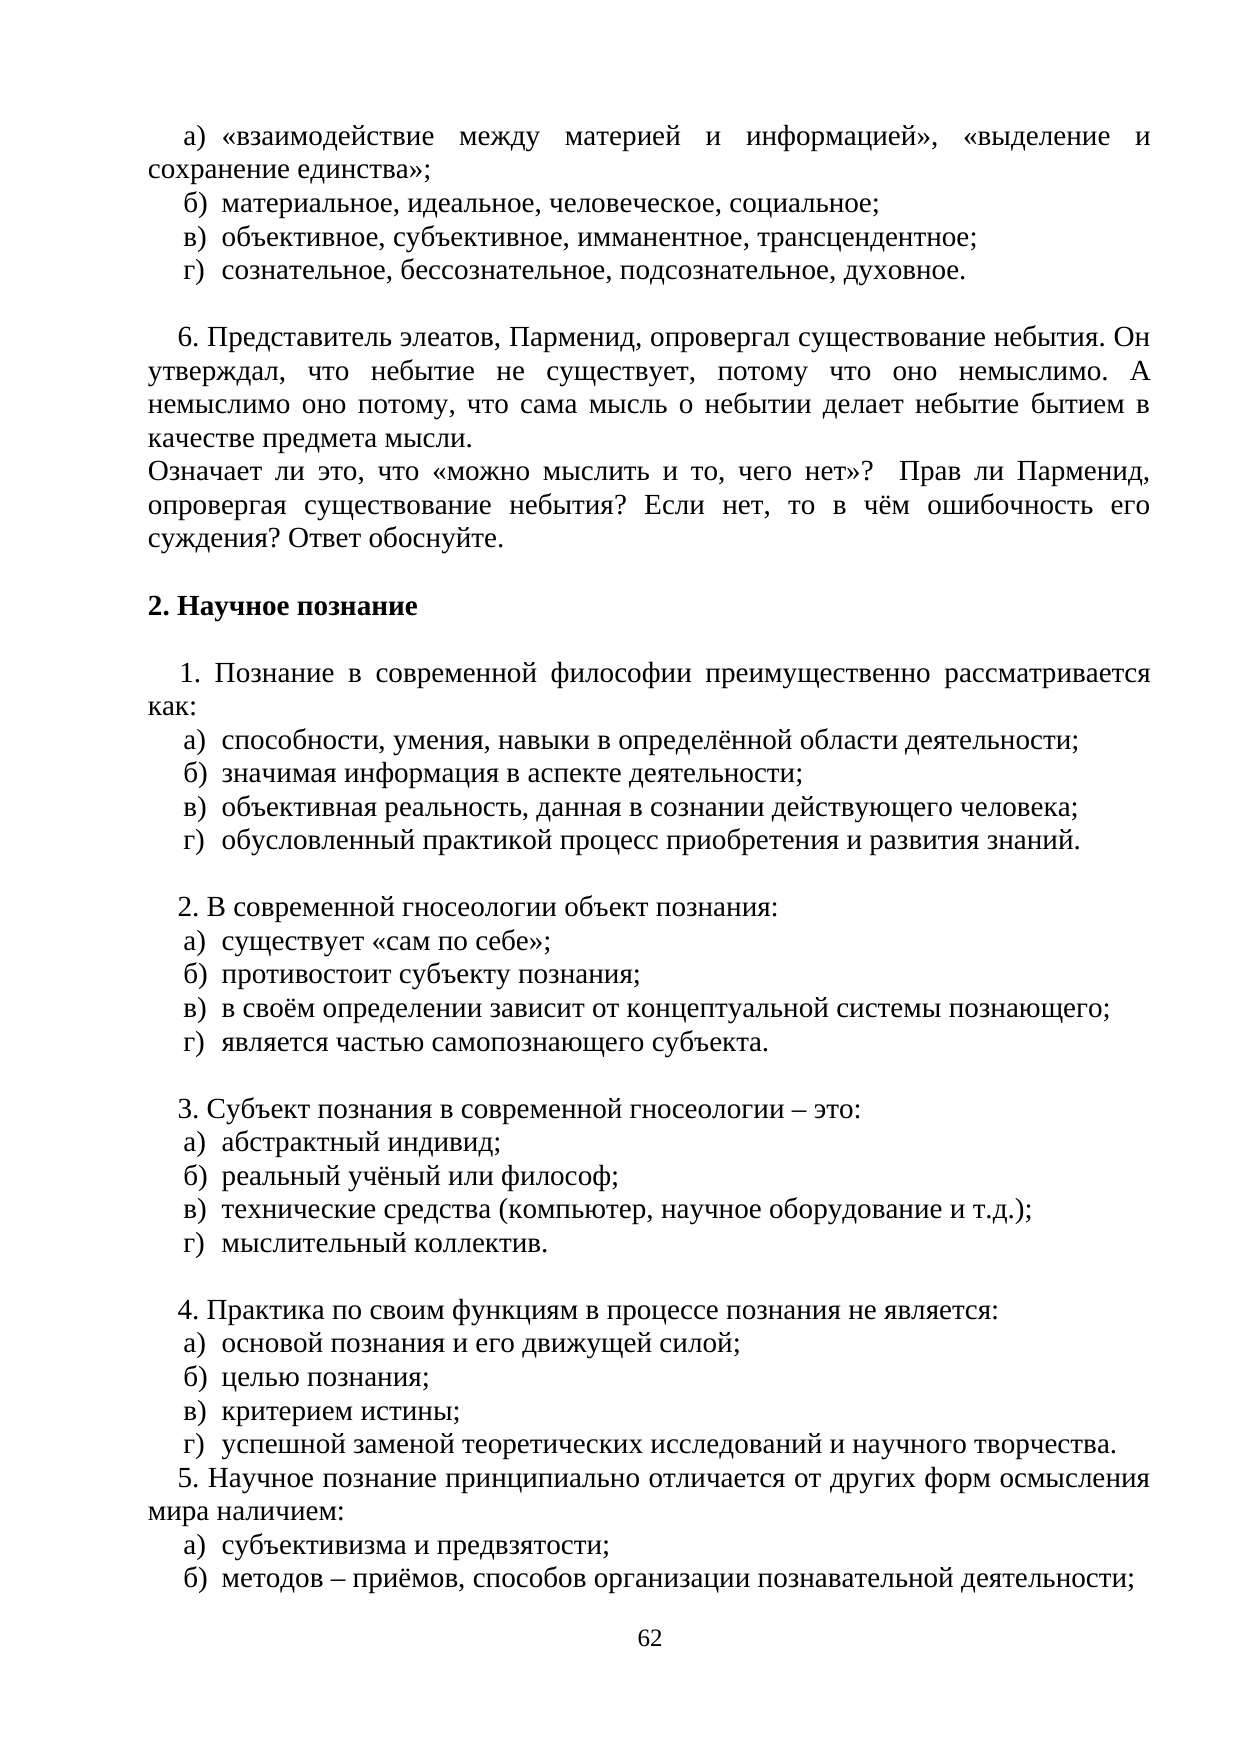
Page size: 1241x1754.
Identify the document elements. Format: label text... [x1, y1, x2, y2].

text 4. Практика по своим функциям в процессе познания не является: [148, 1292, 1152, 1326]
list реальный учёный или философ; [148, 1158, 1152, 1191]
list методов – приёмов, способов организации познавательной деятельности; [148, 1560, 1152, 1594]
list в своём определении зависит от концептуальной системы познающего; [148, 990, 1152, 1024]
list сознательное, бессознательное, подсознательное, духовное. [148, 252, 1152, 286]
list материальное, идеальное, человеческое, социальное; [148, 185, 1152, 219]
list абстрактный индивид; [148, 1124, 1152, 1158]
list субъективизма и предвзятости; [148, 1527, 1152, 1560]
list противостоит субъекту познания; [148, 957, 1152, 990]
list технические средства (компьютер, научное оборудование и т.д.); [148, 1191, 1152, 1225]
list основой познания и его движущей силой; [148, 1326, 1152, 1359]
list обусловленный практикой процесс приобретения и развития знаний. [148, 822, 1152, 856]
list мыслительный коллектив. [148, 1225, 1152, 1258]
text 3. Субъект познания в современной гносеологии – это: [148, 1091, 1152, 1124]
list успешной заменой теоретических исследований и научного творчества. [148, 1426, 1152, 1460]
list «взаимодействие между материей и информацией», «выделение и сохранение единства»; [148, 118, 1152, 185]
text 2. Научное познание [148, 588, 1152, 621]
text 2. В современной гносеологии объект познания: [148, 889, 1152, 923]
list является частью самопознающего субъекта. [148, 1024, 1152, 1057]
list существует «сам по себе»; [148, 923, 1152, 957]
text 1. Познание в современной философии преимущественно рассматривается как: [148, 655, 1152, 722]
list значимая информация в аспекте деятельности; [148, 755, 1152, 789]
text 5. Научное познание принципиально отличается от других форм осмысления мира наличием: [148, 1460, 1152, 1527]
list объективное, субъективное, имманентное, трансцендентное; [148, 219, 1152, 252]
text Означает ли это, что «можно мыслить и то, чего нет»? Прав ли Парменид, опровергая существование небытия? Если нет, то в чём ошибочность его суждения? Ответ обоснуйте. [148, 453, 1152, 554]
list способности, умения, навыки в определённой области деятельности; [148, 722, 1152, 755]
list объективная реальность, данная в сознании действующего человека; [148, 789, 1152, 822]
text 6. Представитель элеатов, Парменид, опровергал существование небытия. Он утверждал, что небытие не существует, потому что оно немыслимо. А немыслимо оно потому, что сама мысль о небытии делает небытие бытием в качестве предмета мысли. [148, 319, 1152, 453]
list критерием истины; [148, 1393, 1152, 1426]
list целью познания; [148, 1359, 1152, 1393]
